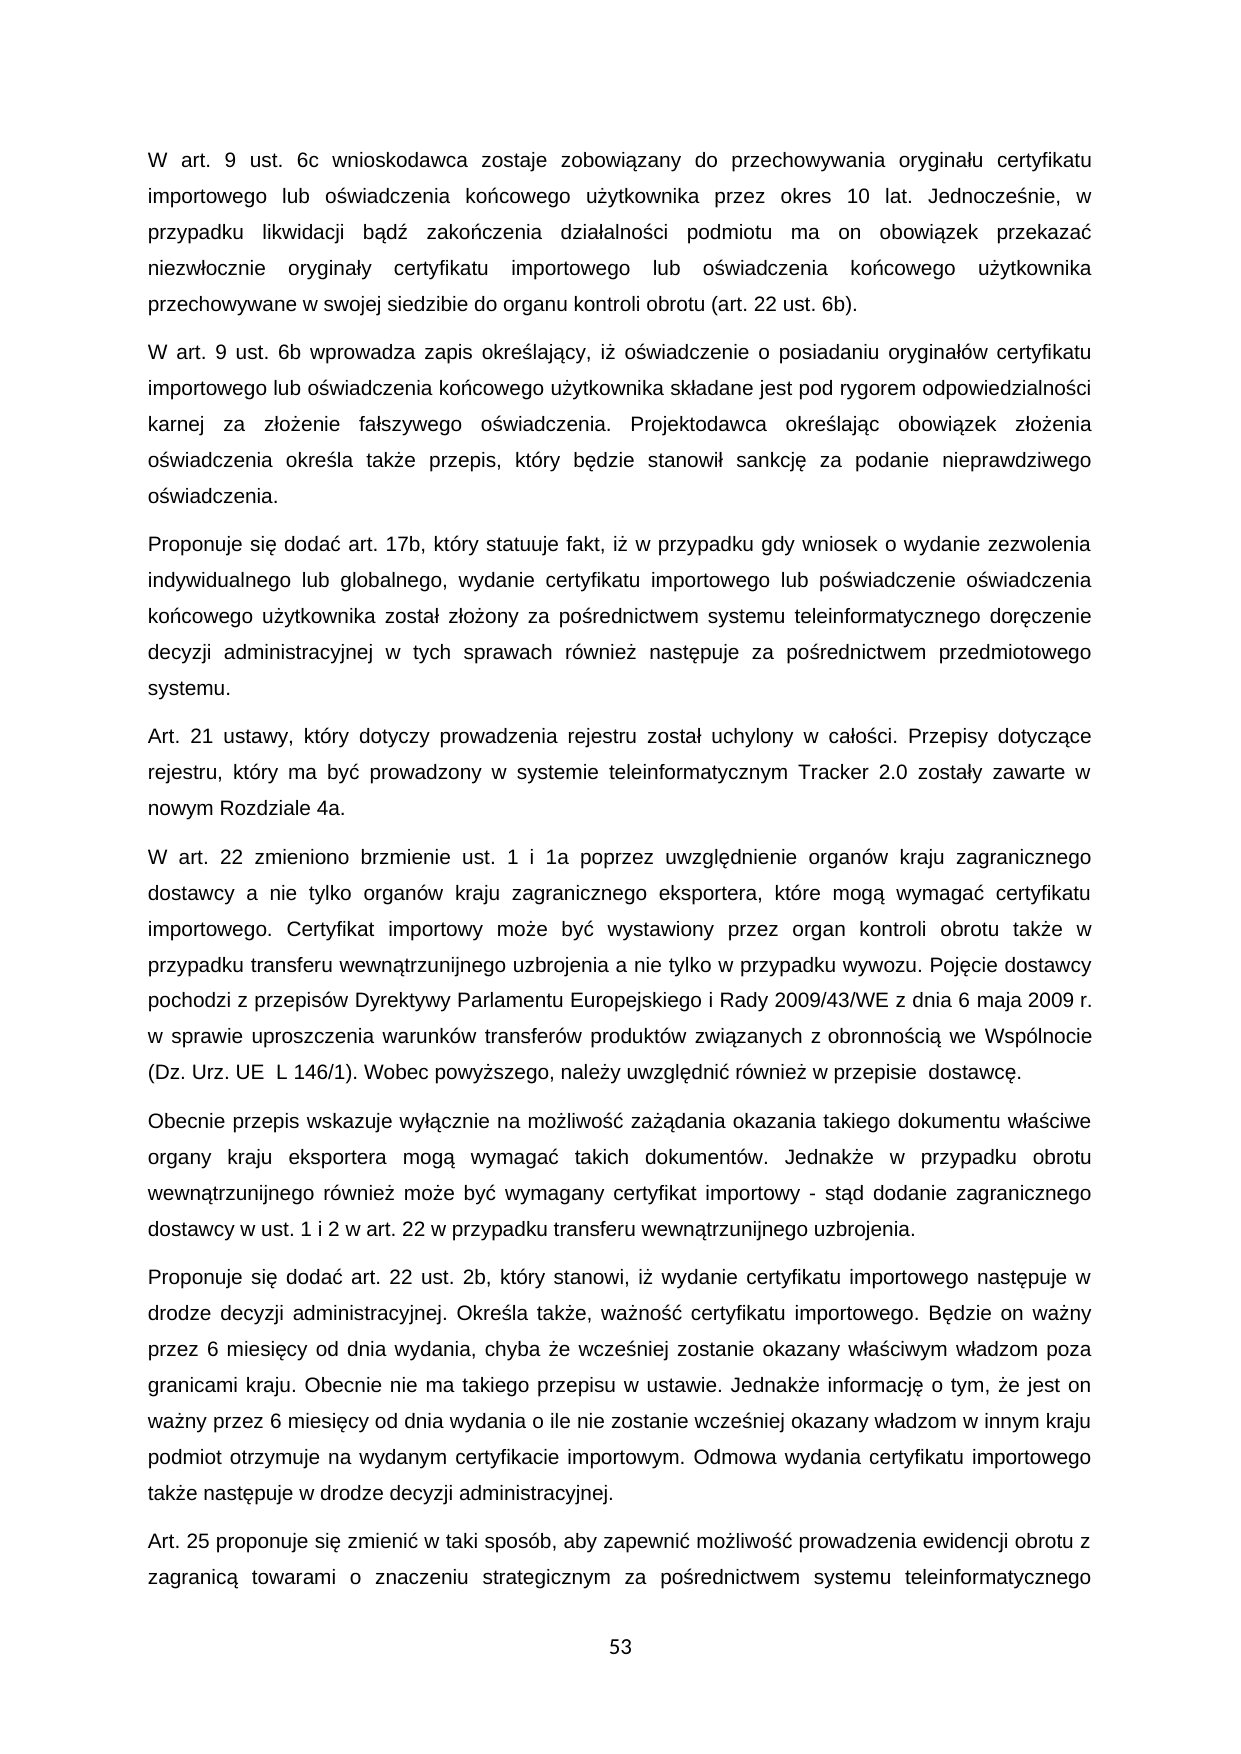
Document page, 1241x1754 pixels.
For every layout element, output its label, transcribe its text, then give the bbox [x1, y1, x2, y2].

text W art. 9 ust. 6c wnioskodawca zostaje zobowiązany do przechowywania oryginału certyfikatu importowego lub oświadczenia końcowego użytkownika przez okres 10 lat. Jednocześnie, w przypadku likwidacji bądź zakończenia działalności podmiotu ma on obowiązek przekazać niezwłocznie oryginały certyfikatu importowego lub oświadczenia końcowego użytkownika przechowywane w swojej siedzibie do organu kontroli obrotu (art. 22 ust. 6b). [148, 148, 1092, 315]
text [148, 1529, 1092, 1589]
text W art. 9 ust. 6b wprowadza zapis określający, iż oświadczenie o posiadaniu oryginałów certyfikatu importowego lub oświadczenia końcowego użytkownika składane jest pod rygorem odpowiedzialności karnej za złożenie fałszywego oświadczenia. Projektodawca określając obowiązek złożenia oświadczenia określa także przepis, który będzie stanowił sankcję za podanie nieprawdziwego oświadczenia. [148, 340, 1092, 508]
text Proponuje się dodać art. 17b, który statuuje fakt, iż w przypadku gdy wniosek o wydanie zezwolenia indywidualnego lub globalnego, wydanie certyfikatu importowego lub poświadczenie oświadczenia końcowego użytkownika został złożony za pośrednictwem systemu teleinformatycznego doręczenie decyzji administracyjnej w tych sprawach również następuje za pośrednictwem przedmiotowego systemu. [148, 532, 1092, 700]
text Art. 21 ustawy, który dotyczy prowadzenia rejestru został uchylony w całości. Przepisy dotyczące rejestru, który ma być prowadzony w systemie teleinformatycznym Tracker 2.0 zostały zawarte w nowym Rozdziale 4a. [148, 724, 1092, 820]
text Obecnie przepis wskazuje wyłącznie na możliwość zażądania okazania takiego dokumentu właściwe organy kraju eksportera mogą wymagać takich dokumentów. Jednakże w przypadku obrotu wewnątrzunijnego również może być wymagany certyfikat importowy - stąd dodanie zagranicznego dostawcy w ust. 1 i 2 w art. 22 w przypadku transferu wewnątrzunijnego uzbrojenia. [148, 1109, 1092, 1240]
text Proponuje się dodać art. 22 ust. 2b, który stanowi, iż wydanie certyfikatu importowego następuje w drodze decyzji administracyjnej. Określa także, ważność certyfikatu importowego. Będzie on ważny przez 6 miesięcy od dnia wydania, chyba że wcześniej zostanie okazany właściwym władzom poza granicami kraju. Obecnie nie ma takiego przepisu w ustawie. Jednakże informację o tym, że jest on ważny przez 6 miesięcy od dnia wydania o ile nie zostanie wcześniej okazany władzom w innym kraju podmiot otrzymuje na wydanym certyfikacie importowym. Odmowa wydania certyfikatu importowego także następuje w drodze decyzji administracyjnej. [148, 1265, 1092, 1504]
text W art. 22 zmieniono brzmienie ust. 1 i 1a poprzez uwzględnienie organów kraju zagranicznego dostawcy a nie tylko organów kraju zagranicznego eksportera, które mogą wymagać certyfikatu importowego. Certyfikat importowy może być wystawiony przez organ kontroli obrotu także w przypadku transferu wewnątrzunijnego uzbrojenia a nie tylko w przypadku wywozu. Pojęcie dostawcy pochodzi z przepisów Dyrektywy Parlamentu Europejskiego i Rady 2009/43/WE z dnia 6 maja 2009 r. w sprawie uproszczenia warunków transferów produktów związanych z obronnością we Wspólnocie (Dz. Urz. UE L 146/1). Wobec powyższego, należy uwzględnić również w przepisie dostawcę. [148, 844, 1092, 1084]
